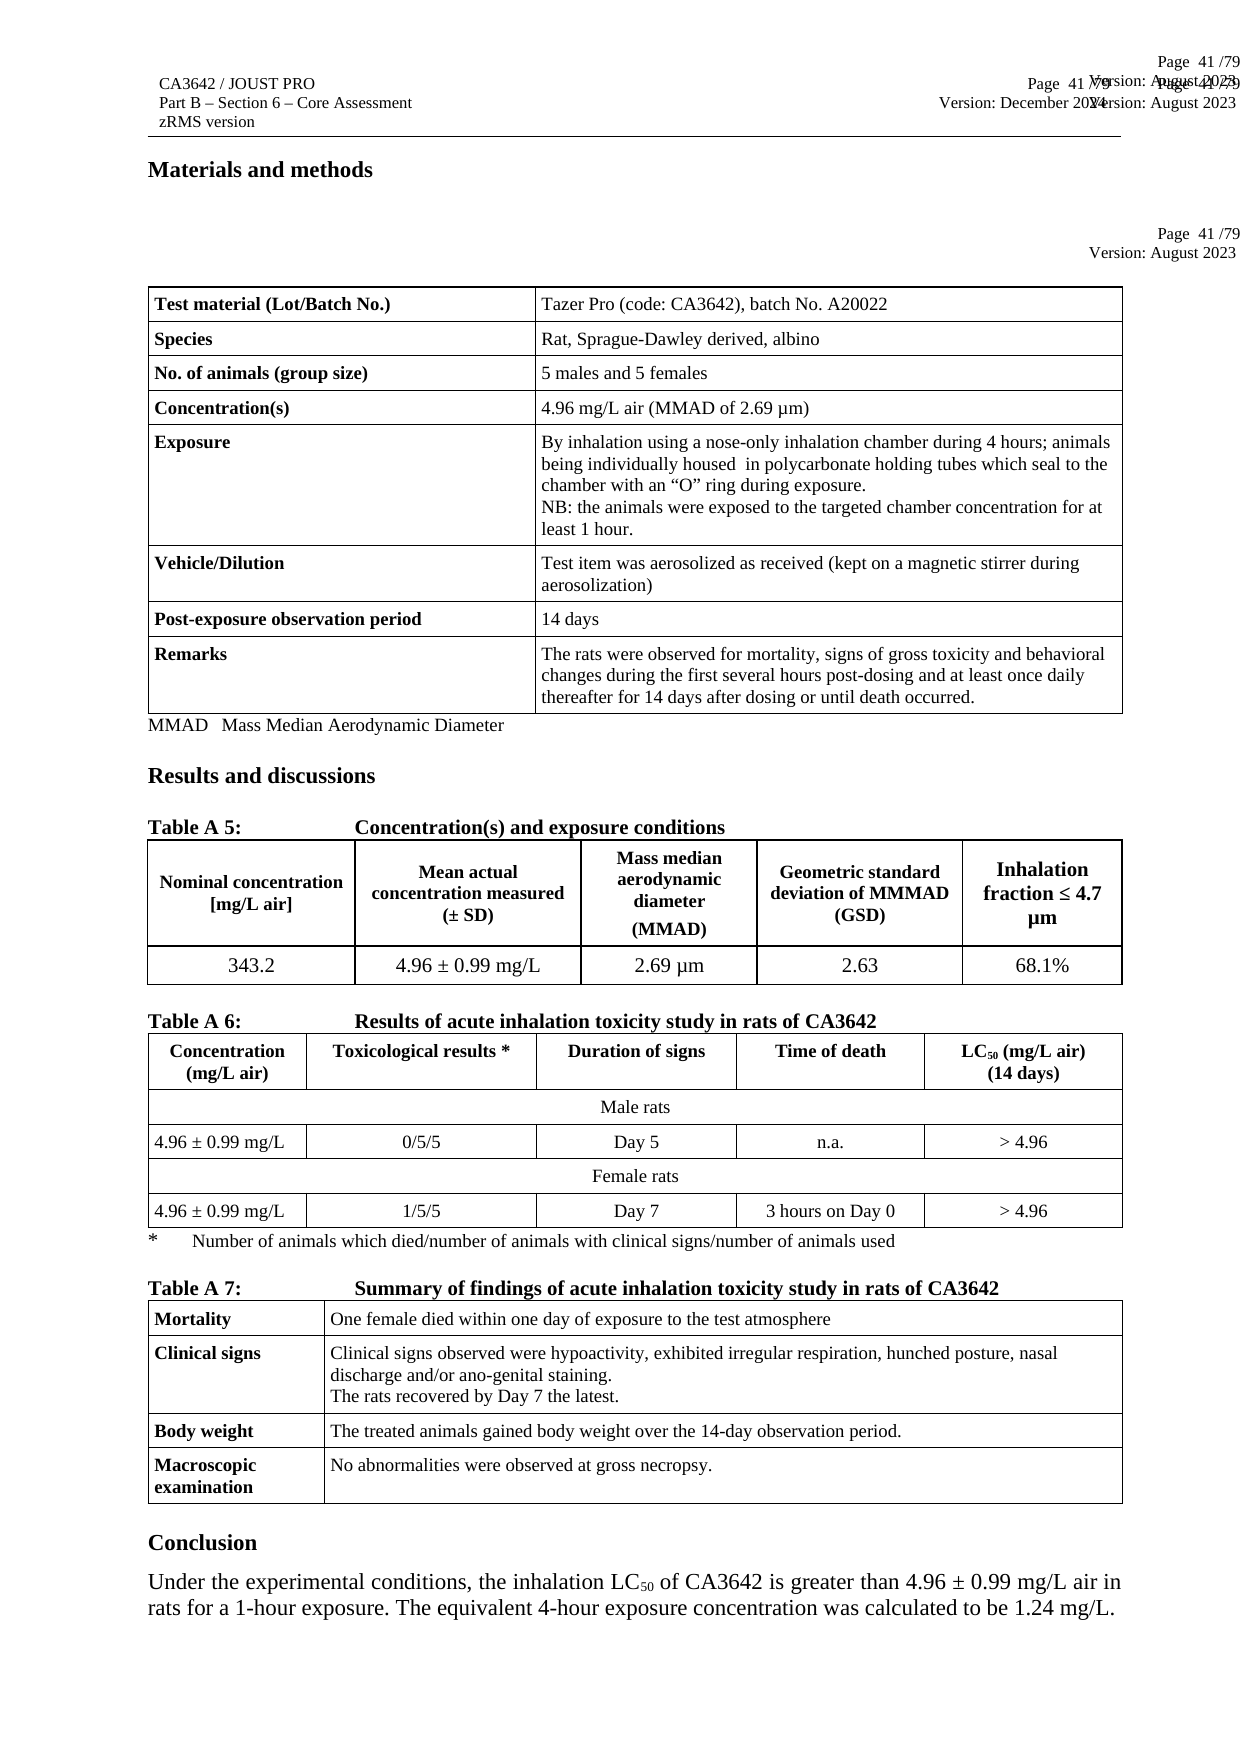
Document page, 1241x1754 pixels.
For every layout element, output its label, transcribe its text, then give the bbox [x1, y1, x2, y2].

table_cell 14 days [536, 602, 1122, 636]
table_header Mean actual concentration measured (± SD) [356, 841, 580, 945]
text * Number of animals which died/number of animals with clinical signs/number of animals used [148, 1228, 1122, 1252]
table_header One female died within one day of exposure to the test atmosphere [325, 1301, 1122, 1335]
table_header Mortality [149, 1301, 324, 1335]
table_cell 2.63 [758, 947, 962, 983]
table_cell Remarks [149, 637, 535, 713]
text Under the experimental conditions, the inhalation LC50 of CA3642 is greater than 4.96 ± 0.99 mg/L air in rats for a 1-hour exposure. The equivalent 4-hour exposure concentration was calculated to be 1.24 mg/L. [148, 1568, 1122, 1621]
text Conclusion [148, 1529, 1122, 1555]
table_cell The rats were observed for mortality, signs of gross toxicity and behavioral changes during the first several hours post-dosing and at least once daily thereafter for 14 days after dosing or until death occurred. [536, 637, 1122, 713]
table_cell 4.96 ± 0.99 mg/L [149, 1125, 306, 1158]
table_header Test material (Lot/Batch No.) [149, 288, 535, 321]
table_header Concentration (mg/L air) [149, 1034, 306, 1089]
table_cell > 4.96 [925, 1194, 1122, 1227]
table_cell 0/5/5 [307, 1125, 536, 1158]
text Materials and methods [148, 156, 1122, 183]
table_header Duration of signs [537, 1034, 736, 1089]
table_header Time of death [737, 1034, 924, 1089]
text Table A 6: Results of acute inhalation toxicity study in rats of CA3642 [148, 1009, 1122, 1033]
table_cell n.a. [737, 1125, 924, 1158]
table_header Tazer Pro (code: CA3642), batch No. A20022 [536, 288, 1122, 321]
table_cell The treated animals gained body weight over the 14-day observation period. [325, 1414, 1122, 1447]
table_cell Clinical signs observed were hypoactivity, exhibited irregular respiration, hunched posture, nasal discharge and/or ano-genital staining. The rats recovered by Day 7 the latest. [325, 1336, 1122, 1412]
table_cell No. of animals (group size) [149, 356, 535, 390]
table_cell 343.2 [148, 947, 354, 983]
table_cell Day 7 [537, 1194, 736, 1227]
table_cell Test item was aerosolized as received (kept on a magnetic stirrer during aerosolization) [536, 546, 1122, 601]
table_cell Day 5 [537, 1125, 736, 1158]
table_cell Clinical signs [149, 1336, 324, 1412]
text MMAD Mass Median Aerodynamic Diameter [148, 714, 1122, 736]
table_cell Rat, Sprague-Dawley derived, albino [536, 322, 1122, 355]
table_header Geometric standard deviation of MMMAD (GSD) [758, 841, 962, 945]
text Table A 7: Summary of findings of acute inhalation toxicity study in rats of CA3642 [148, 1276, 1122, 1300]
table_cell 4.96 ± 0.99 mg/L [356, 947, 580, 983]
table_cell Female rats [149, 1159, 1122, 1193]
table_cell Vehicle/Dilution [149, 546, 535, 601]
table_cell Macroscopic examination [149, 1448, 324, 1503]
table_header LC50 (mg/L air) (14 days) [925, 1034, 1122, 1089]
table_header Inhalation fraction ≤ 4.7 µm [963, 841, 1121, 945]
table_cell 3 hours on Day 0 [737, 1194, 924, 1227]
table_cell Exposure [149, 425, 535, 545]
table_cell 4.96 mg/L air (MMAD of 2.69 µm) [536, 391, 1122, 424]
table_cell 1/5/5 [307, 1194, 536, 1227]
table_cell 4.96 ± 0.99 mg/L [149, 1194, 306, 1227]
table_cell > 4.96 [925, 1125, 1122, 1158]
table_cell 2.69 µm [582, 947, 756, 983]
table_cell By inhalation using a nose-only inhalation chamber during 4 hours; animals being individually housed in polycarbonate holding tubes which seal to the chamber with an “O” ring during exposure. NB: the animals were exposed to the targeted chamber concentration for at least 1 hour. [536, 425, 1122, 545]
text Results and discussions [148, 762, 1122, 788]
table_header Nominal concentration [mg/L air] [148, 841, 354, 945]
table_cell Post-exposure observation period [149, 602, 535, 636]
table_header Toxicological results * [307, 1034, 536, 1089]
text Table A 5: Concentration(s) and exposure conditions [148, 815, 1122, 839]
table_cell Concentration(s) [149, 391, 535, 424]
table_cell 5 males and 5 females [536, 356, 1122, 390]
table_cell No abnormalities were observed at gross necropsy. [325, 1448, 1122, 1503]
table_cell Male rats [149, 1090, 1122, 1124]
table_cell Body weight [149, 1414, 324, 1447]
table_cell 68.1% [963, 947, 1121, 983]
table_cell Species [149, 322, 535, 355]
table_header Mass median aerodynamic diameter (MMAD) [582, 841, 756, 945]
